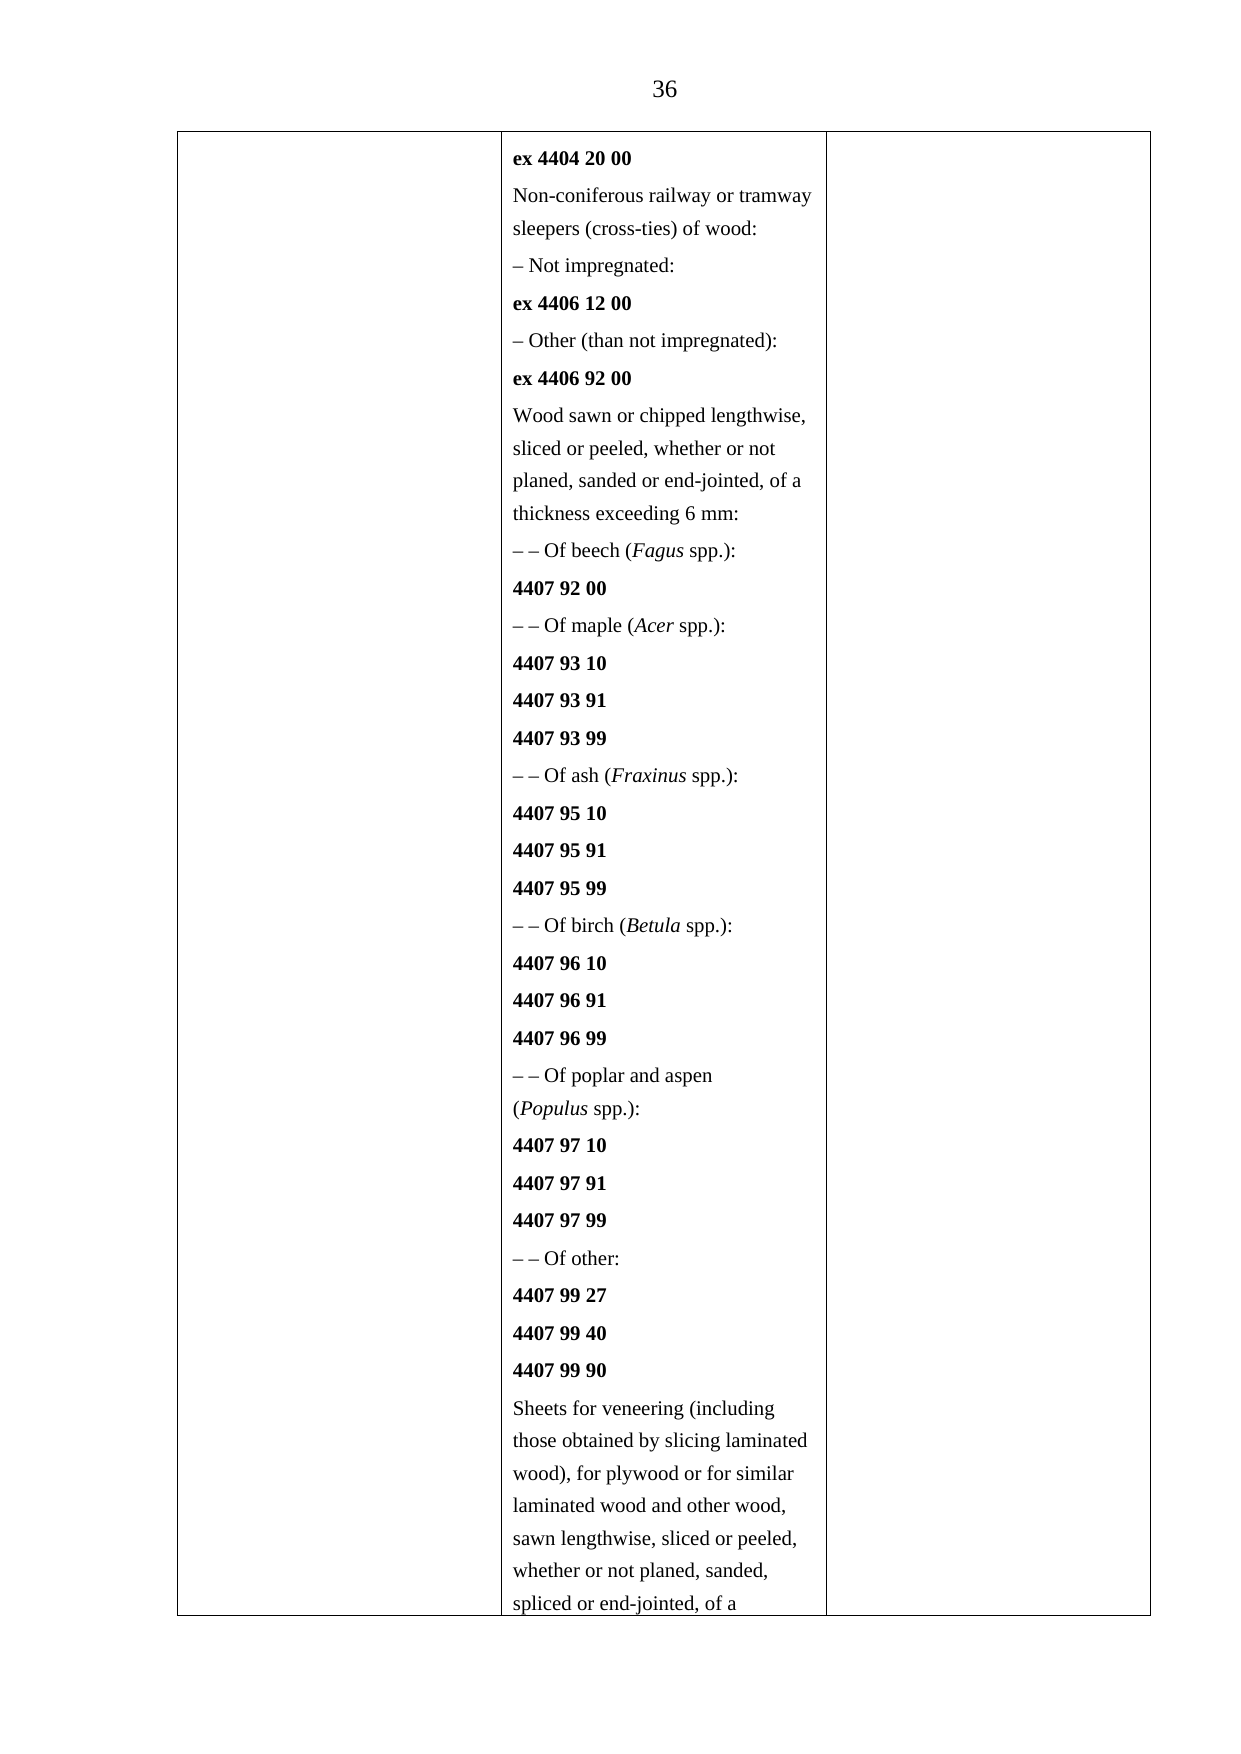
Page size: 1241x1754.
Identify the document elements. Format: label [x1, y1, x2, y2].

table_cell [178, 132, 501, 1615]
table_cell [502, 132, 826, 1615]
table_cell [827, 132, 1150, 1615]
